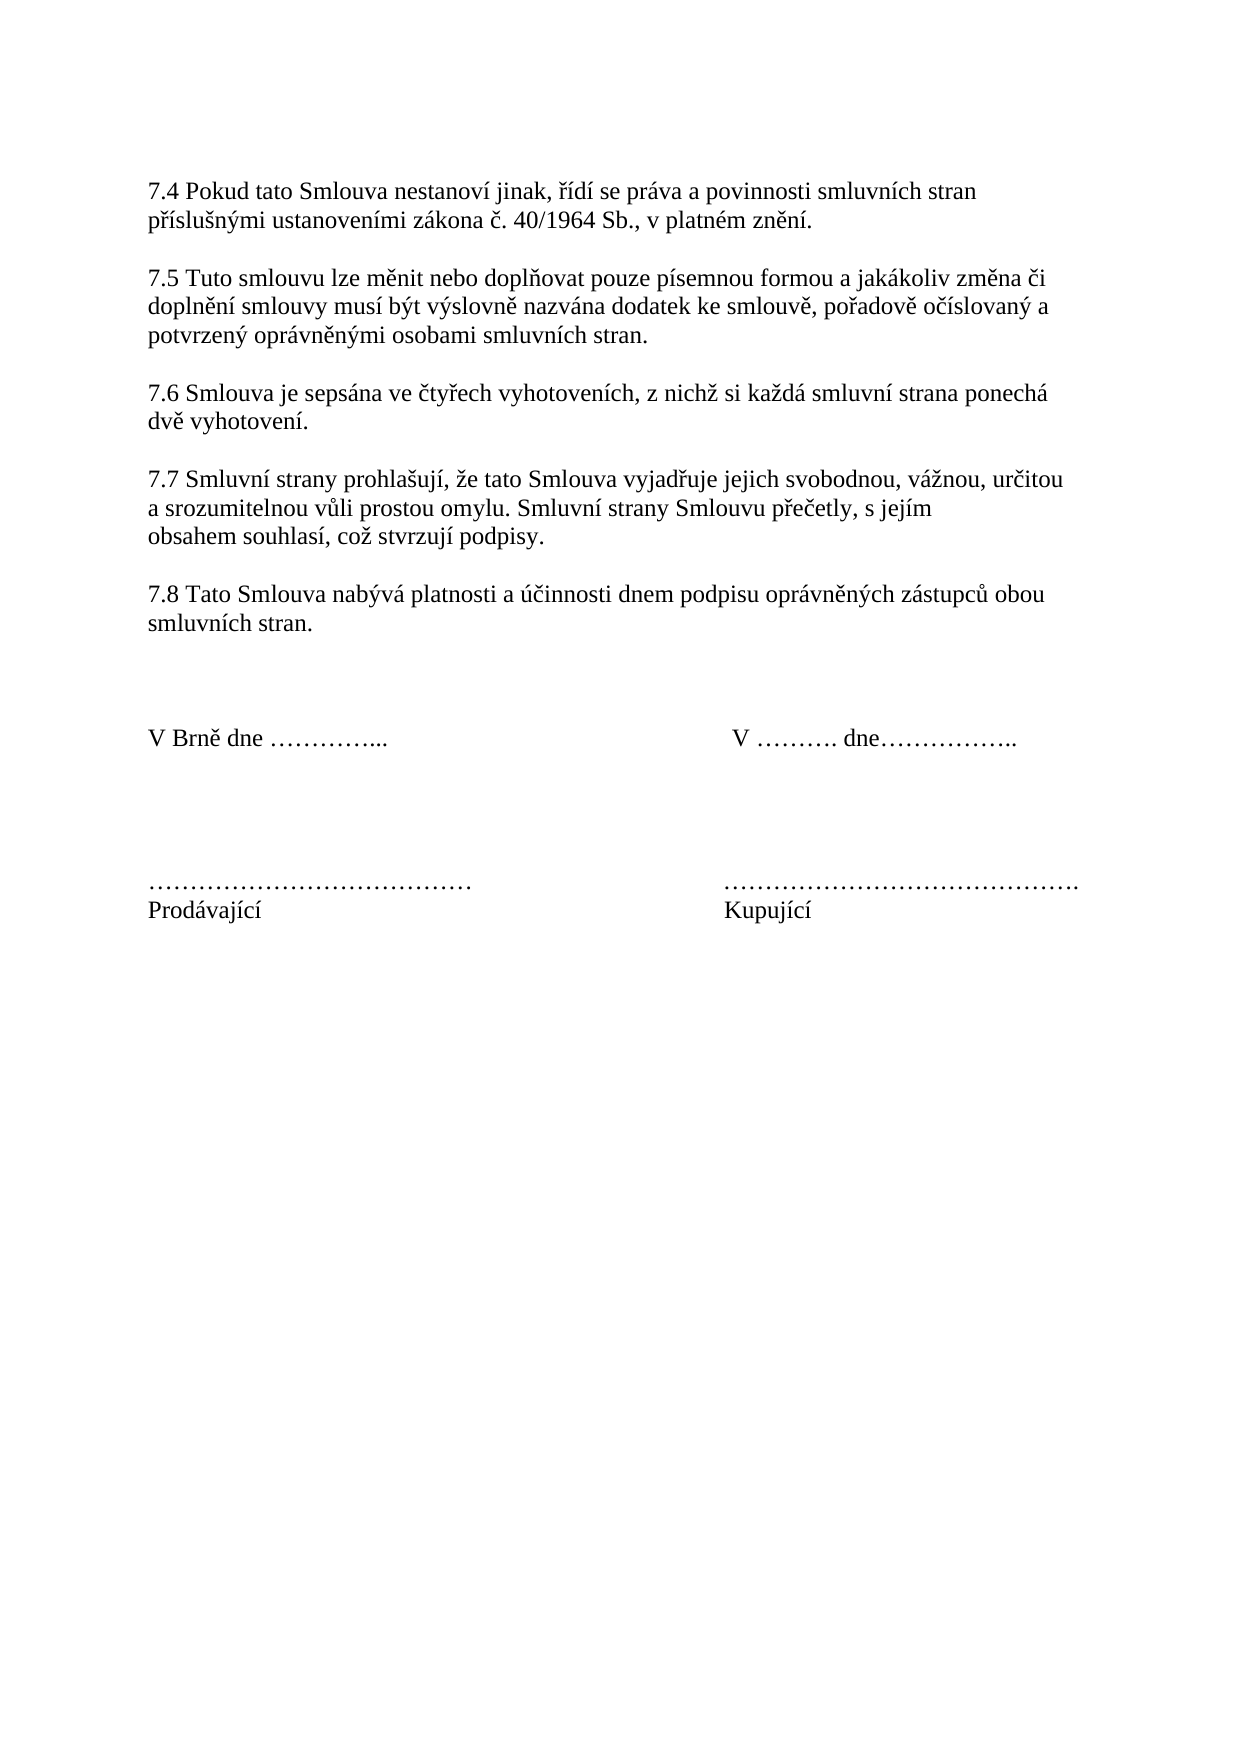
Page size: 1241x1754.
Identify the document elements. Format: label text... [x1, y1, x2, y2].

text 7.4 Pokud tato Smlouva nestanoví jinak, řídí se práva a povinnosti smluvních stran [148, 176, 1093, 205]
text ………………………………… ……………………………………. [148, 866, 1093, 895]
text doplnění smlouvy musí být výslovně nazvána dodatek ke smlouvě, pořadově očíslovaný a potvrzený oprávněnými osobami smluvních stran. [148, 291, 1093, 349]
text Prodávající Kupující [148, 895, 1093, 924]
text dvě vyhotovení. [148, 406, 1093, 435]
text a srozumitelnou vůli prostou omylu. Smluvní strany Smlouvu přečetly, s jejím [148, 493, 1093, 521]
text obsahem souhlasí, což stvrzují podpisy. [148, 521, 1093, 550]
text 7.5 Tuto smlouvu lze měnit nebo doplňovat pouze písemnou formou a jakákoliv změna či [148, 263, 1093, 291]
text 7.6 Smlouva je sepsána ve čtyřech vyhotoveních, z nichž si každá smluvní strana ponechá [148, 378, 1093, 406]
text příslušnými ustanoveními zákona č. 40/1964 Sb., v platném znění. [148, 205, 1093, 234]
text 7.7 Smluvní strany prohlašují, že tato Smlouva vyjadřuje jejich svobodnou, vážnou, určitou [148, 464, 1093, 493]
text V Brně dne …………... V ………. dne…………….. [148, 723, 1093, 751]
text 7.8 Tato Smlouva nabývá platnosti a účinnosti dnem podpisu oprávněných zástupců obou [148, 579, 1093, 608]
text smluvních stran. [148, 608, 1093, 636]
